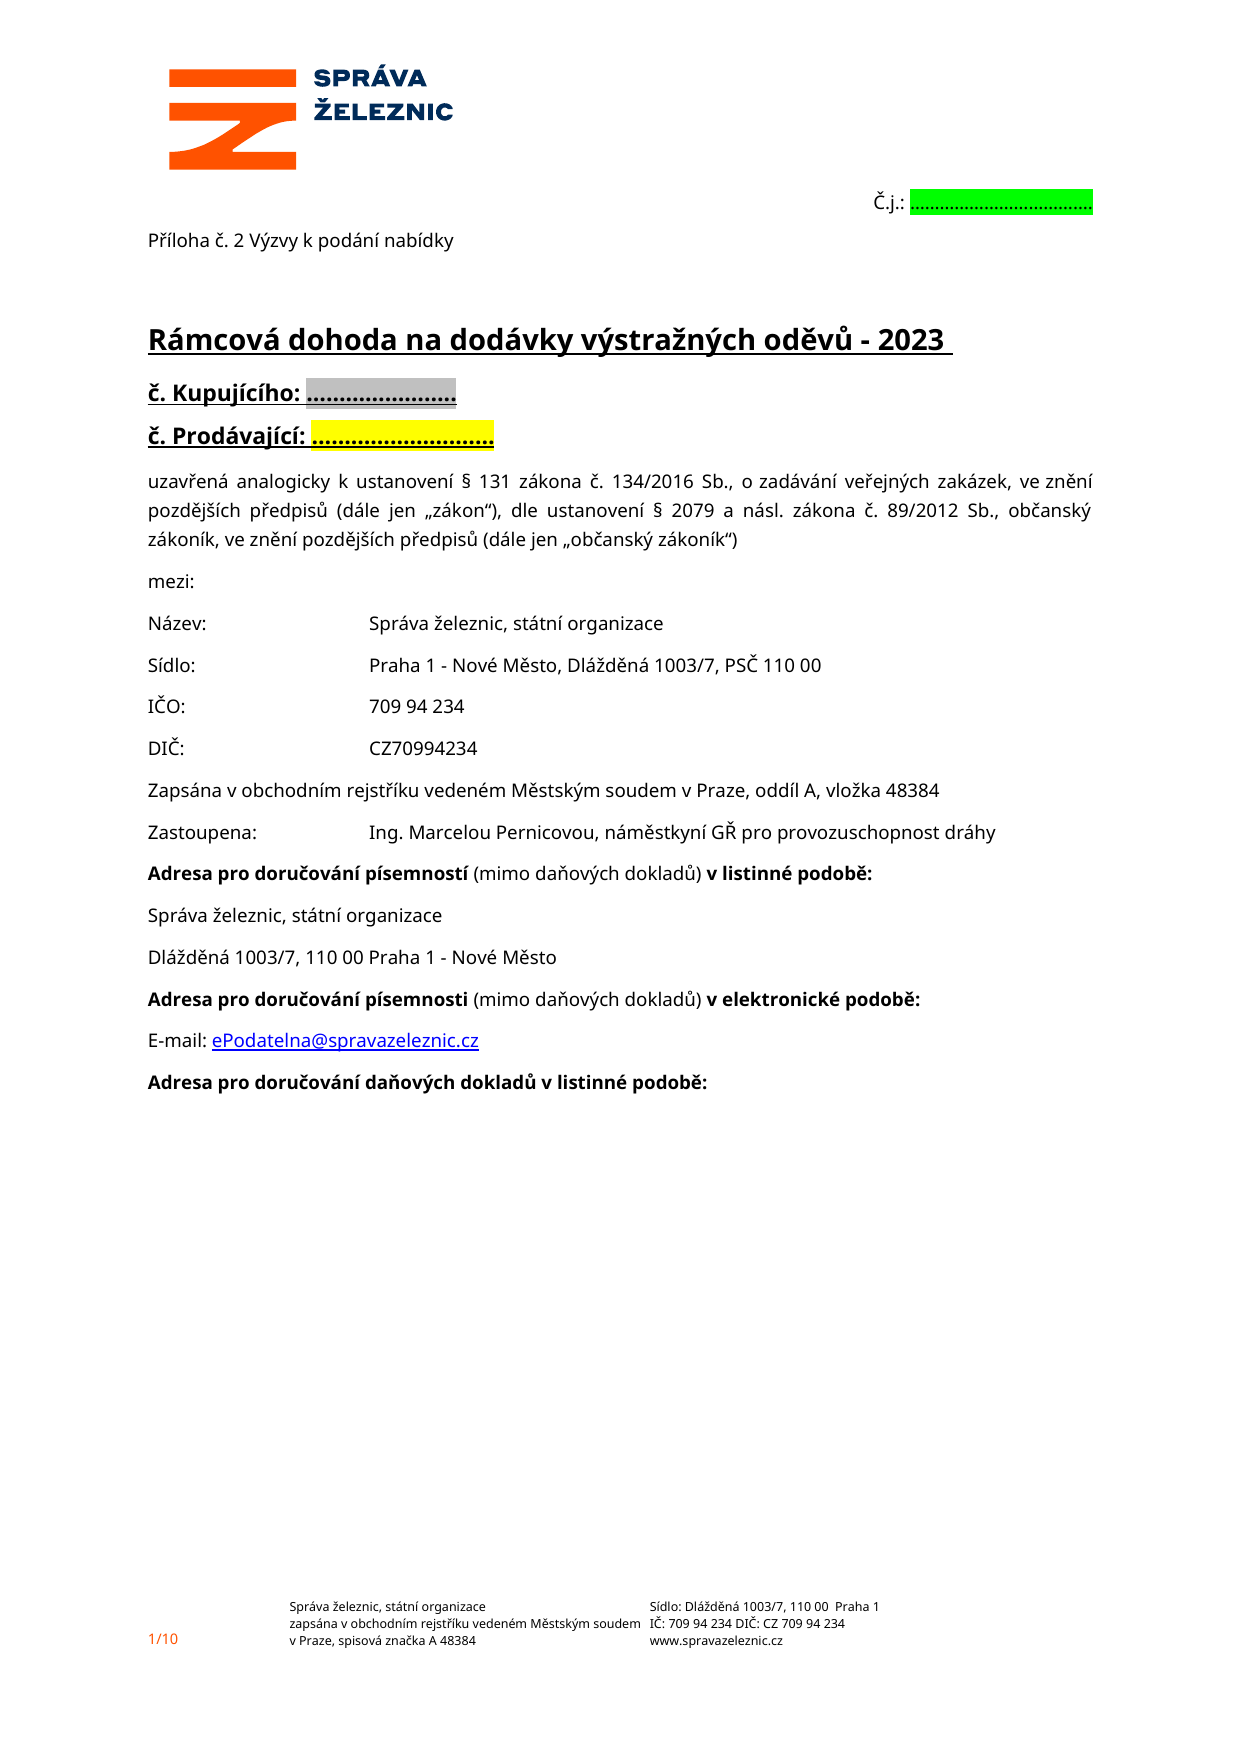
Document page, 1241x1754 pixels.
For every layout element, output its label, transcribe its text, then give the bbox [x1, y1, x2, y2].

text Zastoupena: Ing. Marcelou Pernicovou, náměstkyní GŘ pro provozuschopnost dráhy [148, 819, 1093, 844]
text Zapsána v obchodním rejstříku vedeném Městským soudem v Praze, oddíl A, vložka 48384 [148, 777, 1093, 803]
text Sídlo: Praha 1 - Nové Město, Dlážděná 1003/7, PSČ 110 00 [148, 652, 1093, 677]
text Příloha č. 2 Výzvy k podání nabídky [148, 227, 1093, 253]
text mezi: [148, 568, 1093, 594]
text Název: Správa železnic, státní organizace [148, 610, 1093, 636]
text DIČ: CZ70994234 [148, 735, 1093, 761]
text E-mail: ePodatelna@spravazeleznic.cz [148, 1028, 1093, 1053]
text Adresa pro doručování písemností (mimo daňových dokladů) v listinné podobě: [148, 861, 1093, 886]
text Adresa pro doručování daňových dokladů v listinné podobě: [148, 1069, 1093, 1095]
text č. Prodávající: ………………….…… [148, 419, 1093, 451]
text uzavřená analogicky k ustanovení § 131 zákona č. 134/2016 Sb., o zadávání veřejných zakázek, ve znění pozdějších předpisů (dále jen „zákon“), dle ustanovení § 2079 a násl. zákona č. 89/2012 Sb., občanský zákoník, ve znění pozdějších předpisů (dále jen „občanský zákoník“) [148, 468, 1093, 552]
text Rámcová dohoda na dodávky výstražných oděvů - 2023 [148, 319, 1093, 359]
text Správa železnic, státní organizace [148, 902, 1093, 928]
text Č.j.: ………………………………. [148, 189, 910, 215]
text č. Kupujícího: ………………….. [148, 377, 1093, 409]
text Adresa pro doručování písemnosti (mimo daňových dokladů) v elektronické podobě: [148, 986, 1093, 1012]
text IČO: 709 94 234 [148, 694, 1093, 719]
text Dlážděná 1003/7, 110 00 Praha 1 - Nové Město [148, 944, 1093, 970]
